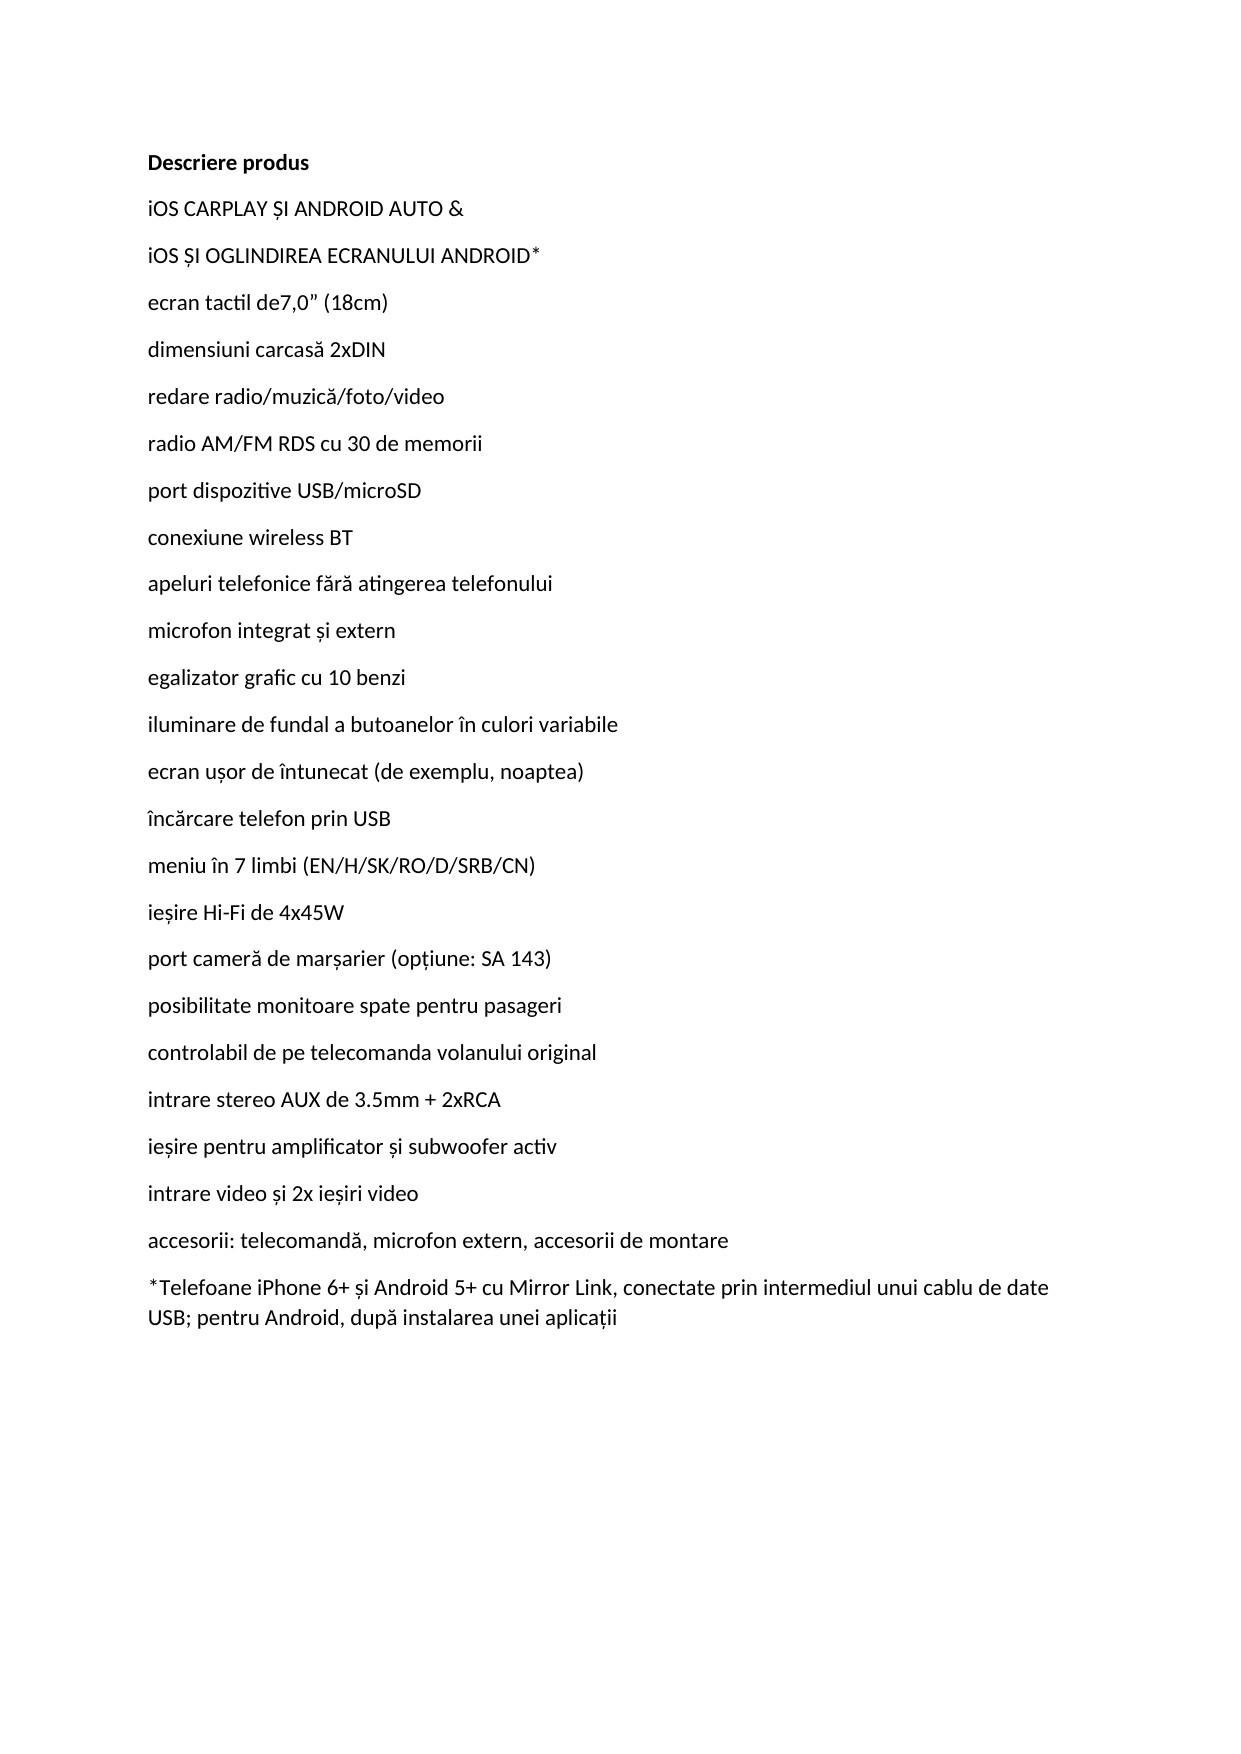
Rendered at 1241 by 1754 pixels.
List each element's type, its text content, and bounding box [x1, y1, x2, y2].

text intrare stereo AUX de 3.5mm + 2xRCA [148, 1085, 1093, 1113]
text meniu în 7 limbi (EN/H/SK/RO/D/SRB/CN) [148, 851, 1093, 879]
text controlabil de pe telecomanda volanului original [148, 1038, 1093, 1066]
text dimensiuni carcasă 2xDIN [148, 335, 1093, 363]
text posibilitate monitoare spate pentru pasageri [148, 991, 1093, 1019]
text iOS CARPLAY ȘI ANDROID AUTO & [148, 194, 1093, 222]
text Descriere produs [148, 148, 1093, 176]
text *Telefoane iPhone 6+ și Android 5+ cu Mirror Link, conectate prin intermediul unui cablu de date USB; pentru Android, după instalarea unei aplicații [148, 1273, 1093, 1331]
text microfon integrat și extern [148, 616, 1093, 644]
text egalizator grafic cu 10 benzi [148, 663, 1093, 691]
text accesorii: telecomandă, microfon extern, accesorii de montare [148, 1226, 1093, 1254]
text ieșire pentru amplificator și subwoofer activ [148, 1132, 1093, 1160]
text ecran ușor de întunecat (de exemplu, noaptea) [148, 757, 1093, 785]
text redare radio/muzică/foto/video [148, 382, 1093, 410]
text port dispozitive USB/microSD [148, 476, 1093, 504]
text iluminare de fundal a butoanelor în culori variabile [148, 710, 1093, 738]
text port cameră de marșarier (opțiune: SA 143) [148, 944, 1093, 972]
text iOS ȘI OGLINDIREA ECRANULUI ANDROID* [148, 241, 1093, 269]
text apeluri telefonice fără atingerea telefonului [148, 569, 1093, 597]
text conexiune wireless BT [148, 523, 1093, 551]
text radio AM/FM RDS cu 30 de memorii [148, 429, 1093, 457]
text intrare video și 2x ieșiri video [148, 1179, 1093, 1207]
text ecran tactil de7,0” (18cm) [148, 288, 1093, 316]
text încărcare telefon prin USB [148, 804, 1093, 832]
text ieșire Hi-Fi de 4x45W [148, 898, 1093, 926]
